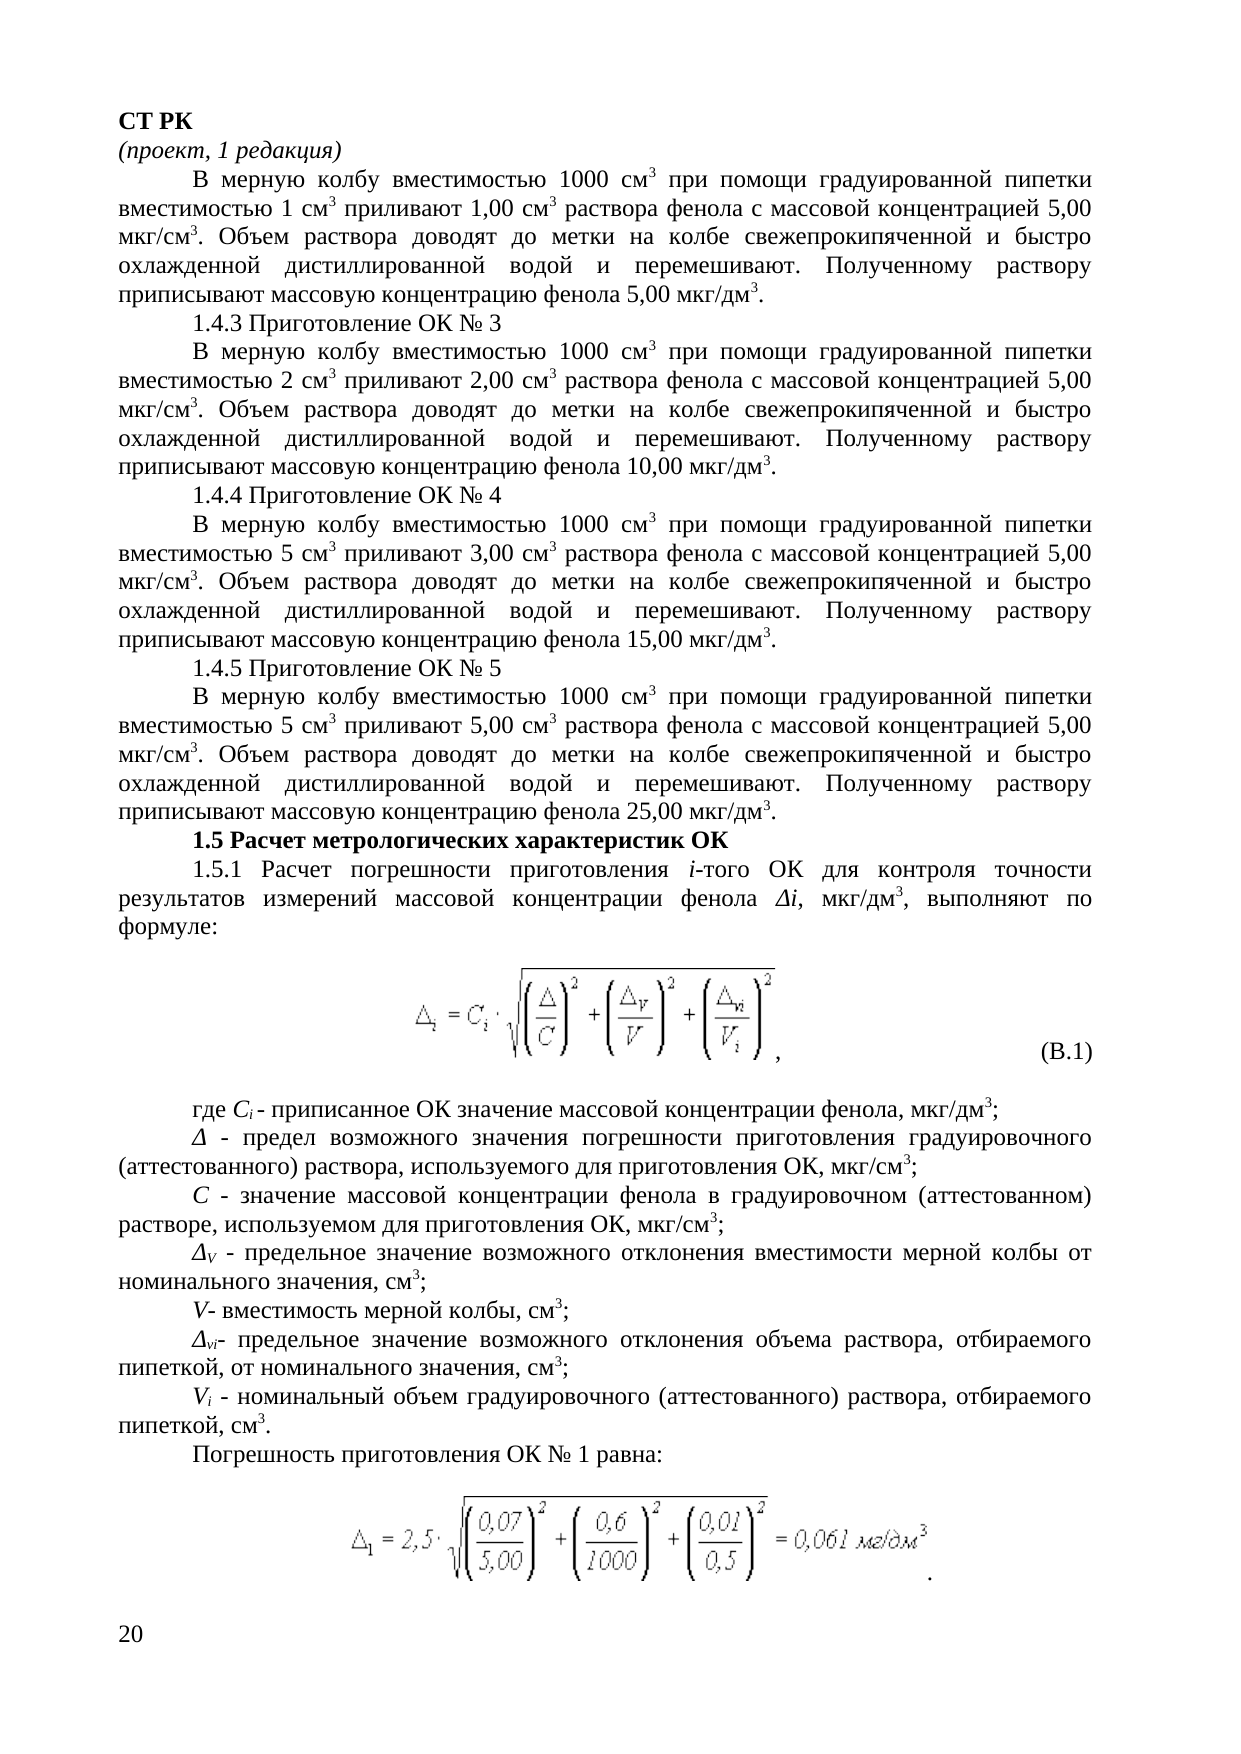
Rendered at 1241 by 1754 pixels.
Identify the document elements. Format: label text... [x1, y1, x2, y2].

text 1.4.4 Приготовление ОК № 4 [118, 480, 1092, 509]
text V- вместимость мерной колбы, см3; [118, 1295, 1092, 1324]
text Δ - предел возможного значения погрешности приготовления градуировочного (аттестованного) раствора, используемого для приготовления ОК, мкг/см3; [118, 1122, 1092, 1180]
text 1.4.5 Приготовление ОК № 5 [118, 653, 1092, 681]
text В мерную колбу вместимостью 1000 см3 при помощи градуированной пипетки вместимостью 1 см3 приливают 1,00 см3 раствора фенола с массовой концентрацией 5,00 мкг/см3. Объем раствора доводят до метки на колбе свежепрокипяченной и быстро охлажденной дистиллированной водой и перемешивают. Полученному раствору приписывают массовую концентрацию фенола 5,00 мкг/дм3. [118, 164, 1092, 308]
picture [415, 968, 775, 1060]
text Погрешность приготовления ОК № 1 равна: [118, 1439, 1092, 1467]
picture [351, 1496, 927, 1581]
text 1.4.3 Приготовление ОК № 3 [118, 308, 1092, 336]
text В мерную колбу вместимостью 1000 см3 при помощи градуированной пипетки вместимостью 2 см3 приливают 2,00 см3 раствора фенола с массовой концентрацией 5,00 мкг/см3. Объем раствора доводят до метки на колбе свежепрокипяченной и быстро охлажденной дистиллированной водой и перемешивают. Полученному раствору приписывают массовую концентрацию фенола 10,00 мкг/дм3. [118, 336, 1092, 480]
text ΔV - предельное значение возможного отклонения вместимости мерной колбы от номинального значения, см3; [118, 1237, 1092, 1295]
text С - значение массовой концентрации фенола в градуировочном (аттестованном) растворе, используемом для приготовления ОК, мкг/см3; [118, 1180, 1092, 1237]
text Vi - номинальный объем градуировочного (аттестованного) раствора, отбираемого пипеткой, см3. [118, 1381, 1092, 1439]
text В мерную колбу вместимостью 1000 см3 при помощи градуированной пипетки вместимостью 5 см3 приливают 5,00 см3 раствора фенола с массовой концентрацией 5,00 мкг/см3. Объем раствора доводят до метки на колбе свежепрокипяченной и быстро охлажденной дистиллированной водой и перемешивают. Полученному раствору приписывают массовую концентрацию фенола 25,00 мкг/дм3. [118, 681, 1092, 825]
text 1.5.1 Расчет погрешности приготовления i-того ОК для контроля точности результатов измерений массовой концентрации фенола Δi, мкг/дм3, выполняют по формуле: [118, 854, 1092, 940]
text 1.5 Расчет метрологических характеристик ОК [118, 825, 1092, 854]
text В мерную колбу вместимостью 1000 см3 при помощи градуированной пипетки вместимостью 5 см3 приливают 3,00 см3 раствора фенола с массовой концентрацией 5,00 мкг/см3. Объем раствора доводят до метки на колбе свежепрокипяченной и быстро охлажденной дистиллированной водой и перемешивают. Полученному раствору приписывают массовую концентрацию фенола 15,00 мкг/дм3. [118, 509, 1092, 653]
text где Сi - приписанное ОК значение массовой концентрации фенола, мкг/дм3; [118, 1094, 1092, 1122]
text Δvi- предельное значение возможного отклонения объема раствора, отбираемого пипеткой, от номинального значения, см3; [118, 1324, 1092, 1381]
